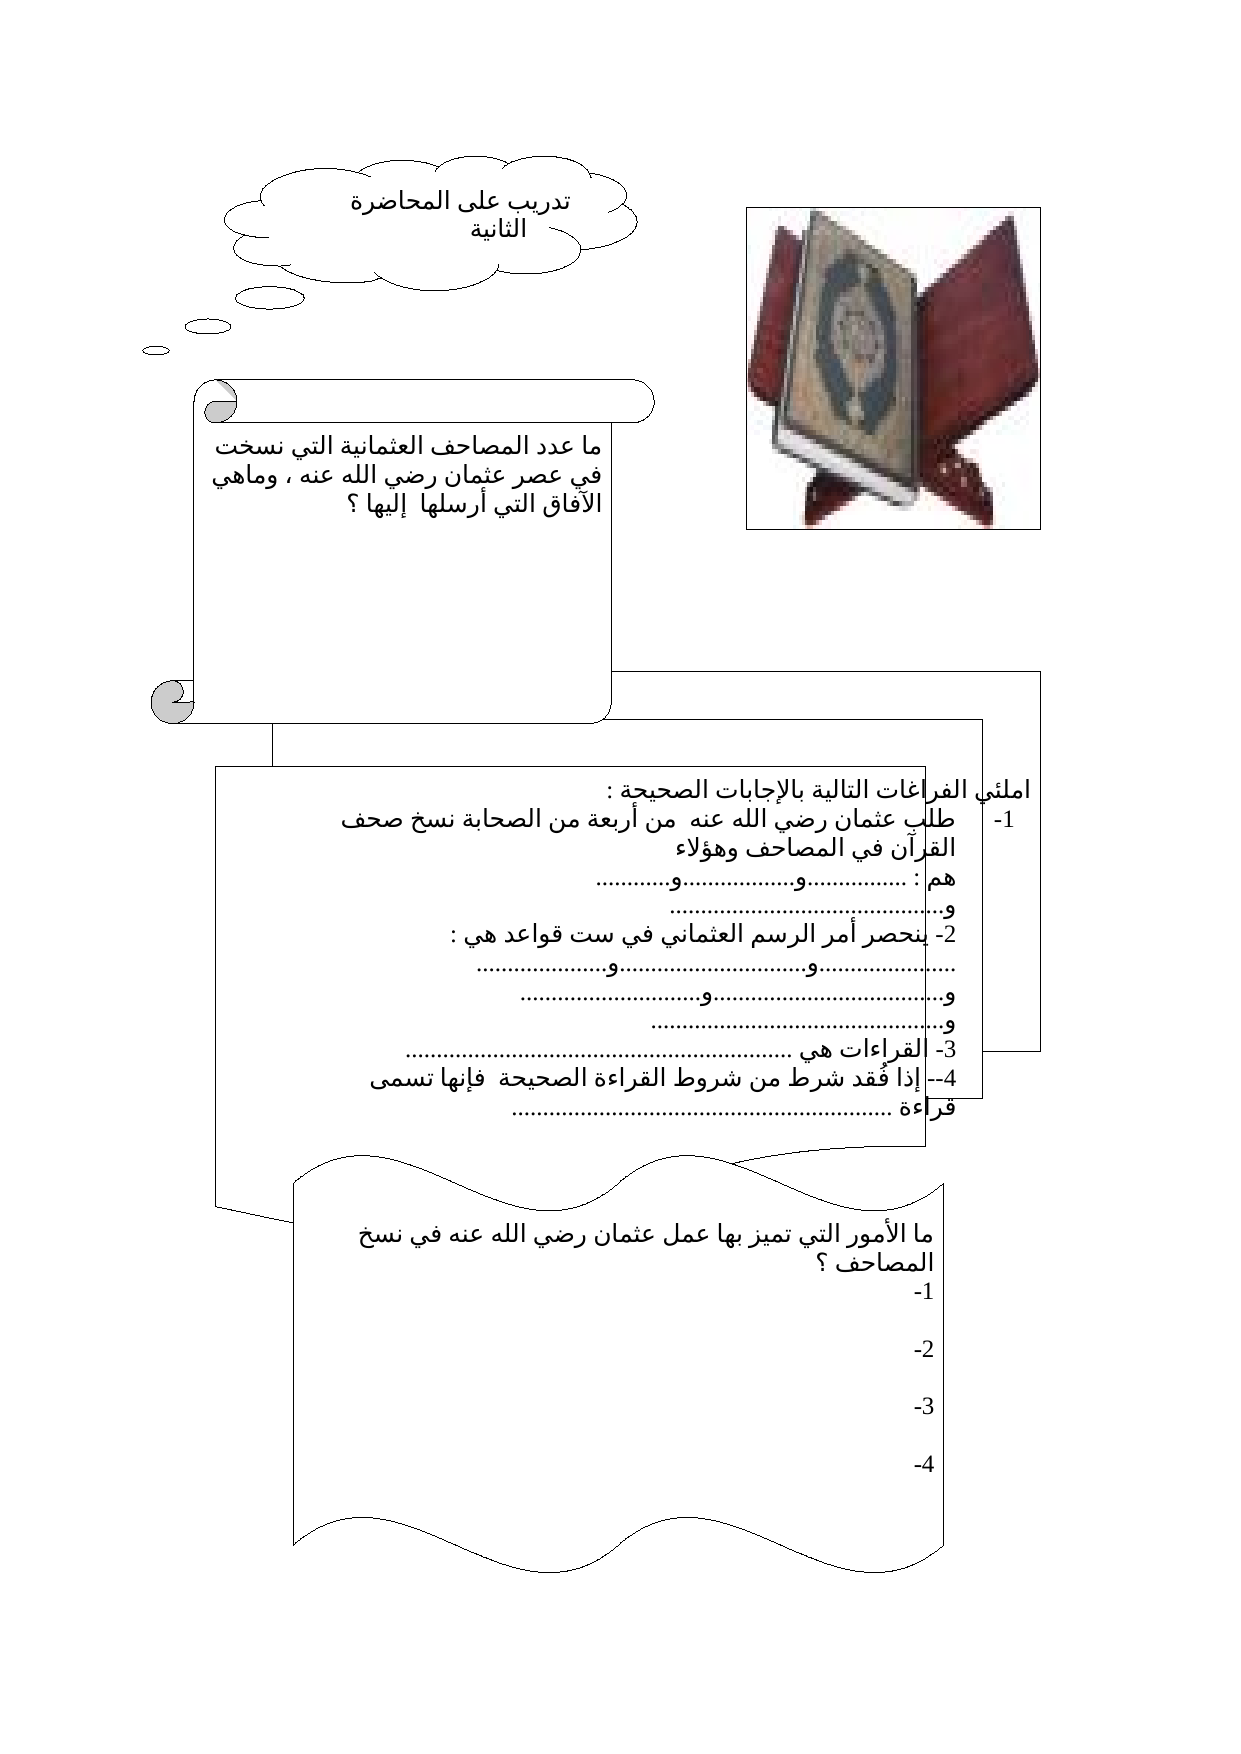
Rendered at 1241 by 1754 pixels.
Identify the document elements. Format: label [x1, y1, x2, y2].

picture [747, 208, 1040, 529]
